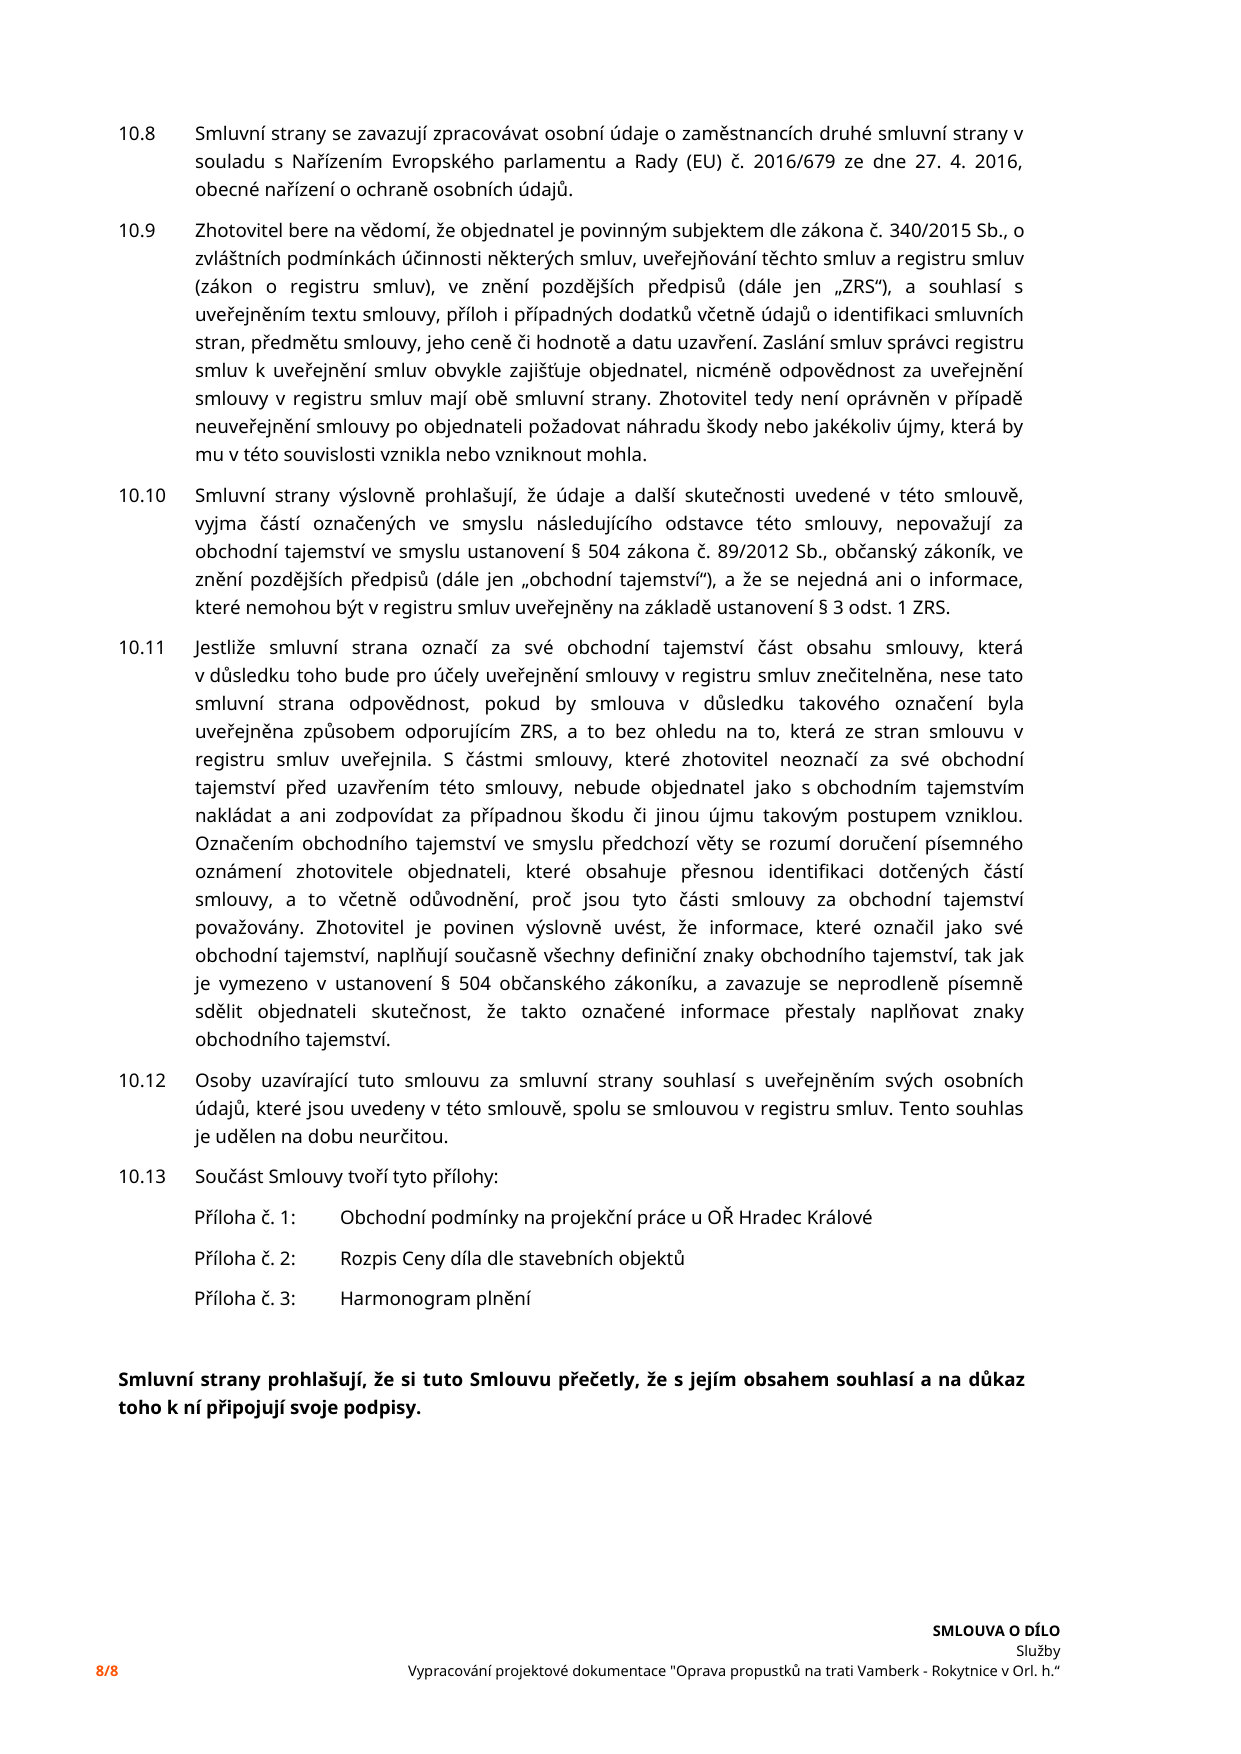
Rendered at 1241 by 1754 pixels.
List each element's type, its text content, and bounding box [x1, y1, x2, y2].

text Součást Smlouvy tvoří tyto přílohy: [118, 1164, 1024, 1189]
text Příloha č. 1: Obchodní podmínky na projekční práce u OŘ Hradec Králové [194, 1204, 1024, 1230]
text Jestliže smluvní strana označí za své obchodní tajemství část obsahu smlouvy, která v důsledku toho bude pro účely uveřejnění smlouvy v registru smluv znečitelněna, nese tato smluvní strana odpovědnost, pokud by smlouva v důsledku takového označení byla uveřejněna způsobem odporujícím ZRS, a to bez ohledu na to, která ze stran smlouvu v registru smluv uveřejnila. S částmi smlouvy, které zhotovitel neoznačí za své obchodní tajemství před uzavřením této smlouvy, nebude objednatel jako s obchodním tajemstvím nakládat a ani zodpovídat za případnou škodu či jinou újmu takovým postupem vzniklou. Označením obchodního tajemství ve smyslu předchozí věty se rozumí doručení písemného oznámení zhotovitele objednateli, které obsahuje přesnou identifikaci dotčených částí smlouvy, a to včetně odůvodnění, proč jsou tyto části smlouvy za obchodní tajemství považovány. Zhotovitel je povinen výslovně uvést, že informace, které označil jako své obchodní tajemství, naplňují současně všechny definiční znaky obchodního tajemství, tak jak je vymezeno v ustanovení § 504 občanského zákoníku, a zavazuje se neprodleně písemně sdělit objednateli skutečnost, že takto označené informace přestaly naplňovat znaky obchodního tajemství. [118, 634, 1024, 1052]
text Příloha č. 2: Rozpis Ceny díla dle stavebních objektů [194, 1245, 1024, 1270]
text Smluvní strany prohlašují, že si tuto Smlouvu přečetly, že s jejím obsahem souhlasí a na důkaz toho k ní připojují svoje podpisy. [118, 1366, 1024, 1420]
text Příloha č. 3: Harmonogram plnění [194, 1285, 1024, 1311]
text Zhotovitel bere na vědomí, že objednatel je povinným subjektem dle zákona č. 340/2015 Sb., o zvláštních podmínkách účinnosti některých smluv, uveřejňování těchto smluv a registru smluv (zákon o registru smluv), ve znění pozdějších předpisů (dále jen „ZRS“), a souhlasí s uveřejněním textu smlouvy, příloh i případných dodatků včetně údajů o identifikaci smluvních stran, předmětu smlouvy, jeho ceně či hodnotě a datu uzavření. Zaslání smluv správci registru smluv k uveřejnění smluv obvykle zajišťuje objednatel, nicméně odpovědnost za uveřejnění smlouvy v registru smluv mají obě smluvní strany. Zhotovitel tedy není oprávněn v případě neuveřejnění smlouvy po objednateli požadovat náhradu škody nebo jakékoliv újmy, která by mu v této souvislosti vznikla nebo vzniknout mohla. [118, 217, 1024, 467]
text Smluvní strany se zavazují zpracovávat osobní údaje o zaměstnancích druhé smluvní strany v souladu s Nařízením Evropského parlamentu a Rady (EU) č. 2016/679 ze dne 27. 4. 2016, obecné nařízení o ochraně osobních údajů. [118, 121, 1024, 202]
text Osoby uzavírající tuto smlouvu za smluvní strany souhlasí s uveřejněním svých osobních údajů, které jsou uvedeny v této smlouvě, spolu se smlouvou v registru smluv. Tento souhlas je udělen na dobu neurčitou. [118, 1067, 1024, 1149]
text Smluvní strany výslovně prohlašují, že údaje a další skutečnosti uvedené v této smlouvě, vyjma částí označených ve smyslu následujícího odstavce této smlouvy, nepovažují za obchodní tajemství ve smyslu ustanovení § 504 zákona č. 89/2012 Sb., občanský zákoník, ve znění pozdějších předpisů (dále jen „obchodní tajemství“), a že se nejedná ani o informace, které nemohou být v registru smluv uveřejněny na základě ustanovení § 3 odst. 1 ZRS. [118, 482, 1024, 619]
